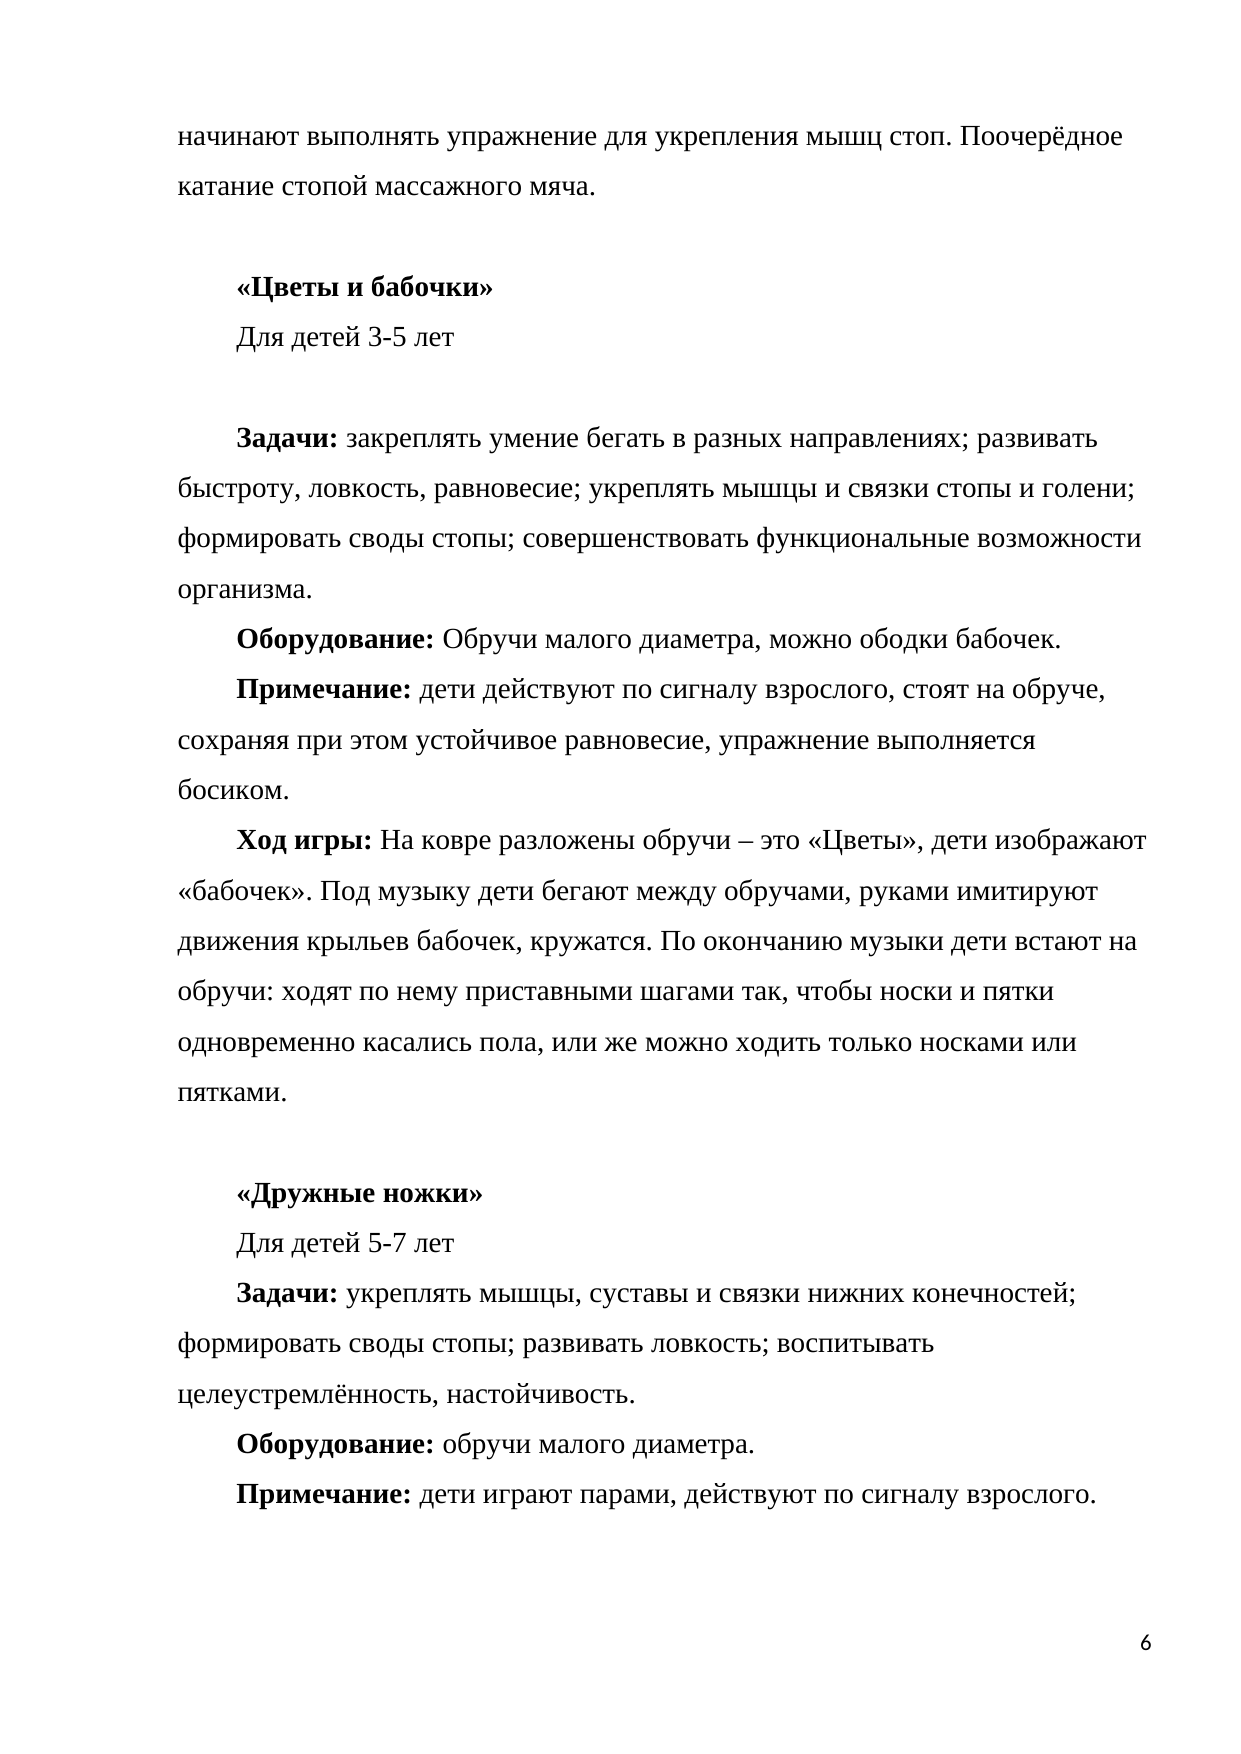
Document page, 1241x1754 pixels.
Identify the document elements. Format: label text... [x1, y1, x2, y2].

text Ход игры: На ковре разложены обручи – это «Цветы», дети изображают «бабочек». Под музыку дети бегают между обручами, руками имитируют движения крыльев бабочек, кружатся. По окончанию музыки дети встают на обручи: ходят по нему приставными шагами так, чтобы носки и пятки одновременно касались пола, или же можно ходить только носками или пятками. [177, 822, 1152, 1108]
text Оборудование: Обручи малого диаметра, можно ободки бабочек. [177, 621, 1152, 655]
text Оборудование: обручи малого диаметра. [177, 1426, 1152, 1460]
text «Дружные ножки» [177, 1175, 1152, 1208]
text Примечание: дети играют парами, действуют по сигналу взрослого. [177, 1477, 1152, 1510]
text Примечание: дети действуют по сигналу взрослого, стоят на обруче, сохраняя при этом устойчивое равновесие, упражнение выполняется босиком. [177, 672, 1152, 806]
text «Цветы и бабочки» [177, 269, 1152, 303]
text Задачи: укреплять мышцы, суставы и связки нижних конечностей; формировать своды стопы; развивать ловкость; воспитывать целеустремлённость, настойчивость. [177, 1275, 1152, 1409]
text Для детей 5-7 лет [177, 1225, 1152, 1258]
text Для детей 3-5 лет [177, 319, 1152, 353]
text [177, 118, 1152, 202]
text Задачи: закреплять умение бегать в разных направлениях; развивать быстроту, ловкость, равновесие; укреплять мышцы и связки стопы и голени; формировать своды стопы; совершенствовать функциональные возможности организма. [177, 420, 1152, 604]
